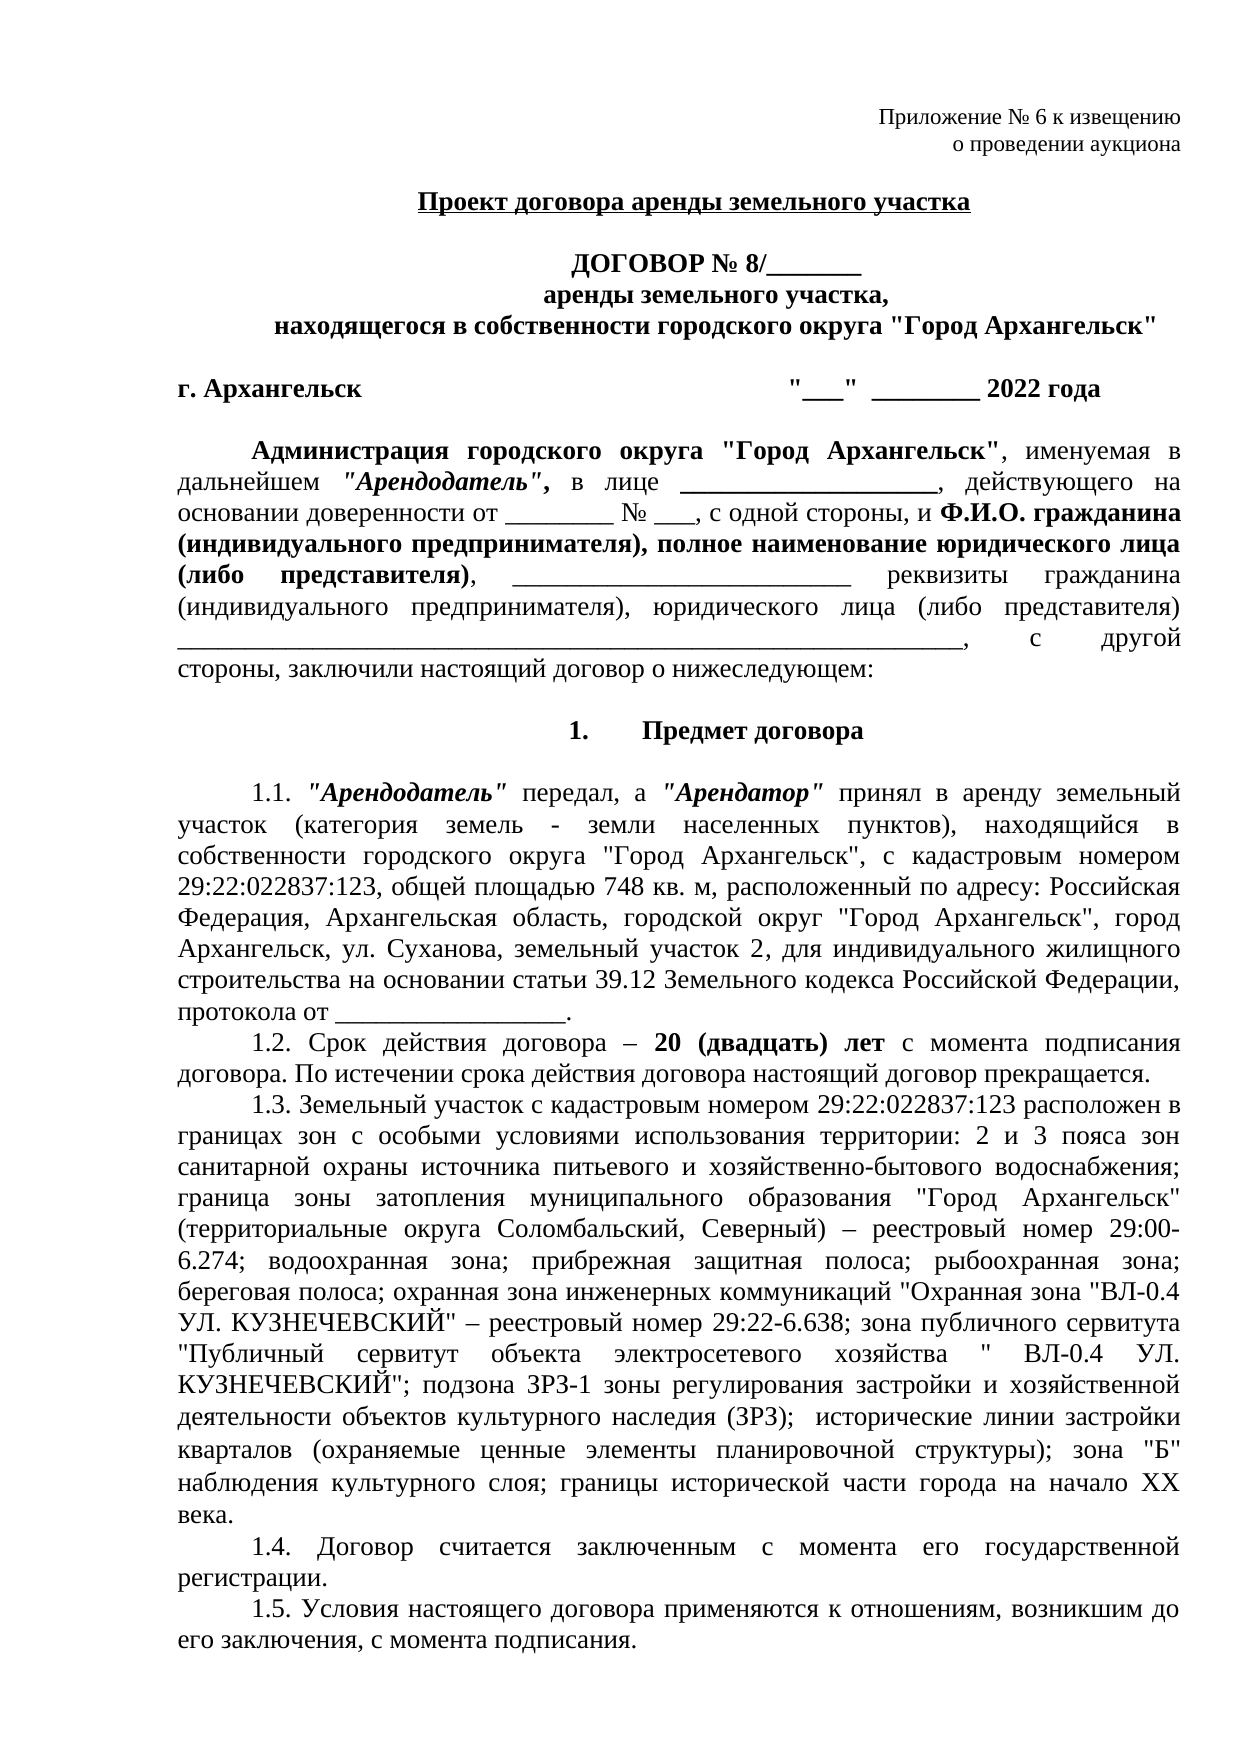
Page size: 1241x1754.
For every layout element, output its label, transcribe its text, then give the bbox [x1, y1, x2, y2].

text 1.2. Срок действия договора – 20 (двадцать) лет с момента подписания договора. По истечении срока действия договора настоящий договор прекращается. [177, 1026, 1181, 1088]
text Проект договора аренды земельного участка [177, 185, 1181, 216]
list Предмет договора [177, 714, 1181, 745]
text ДОГОВОР № 8/_______ [177, 247, 1181, 278]
text находящегося в собственности городского округа "Город Архангельск" [177, 309, 1181, 341]
text 1.5. Условия настоящего договора применяются к отношениям, возникшим до его заключения, с момента подписания. [177, 1592, 1181, 1654]
text г. Архангельск "___" ________ 2022 года [177, 372, 1181, 403]
text аренды земельного участка, [177, 278, 1181, 309]
text 1.4. Договор считается заключенным с момента его государственной регистрации. [177, 1530, 1181, 1592]
text о проведении аукциона [177, 130, 1181, 156]
text Приложение № 6 к извещению [177, 103, 1181, 130]
text Администрация городского округа "Город Архангельск", именуемая в дальнейшем "Арендодатель", в лице ___________________, действующего на основании доверенности от ________ № ___, с одной стороны, и Ф.И.О. гражданина (индивидуального предпринимателя), полное наименование юридического лица (либо представителя), _________________________ реквизиты гражданина (индивидуального предпринимателя), юридического лица (либо представителя) __________________________________________________________, с другой стороны, заключили настоящий договор о нижеследующем: [177, 434, 1181, 683]
text 1.1. "Арендодатель" передал, а "Арендатор" принял в аренду земельный участок (категория земель - земли населенных пунктов), находящийся в собственности городского округа "Город Архангельск", с кадастровым номером 29:22:022837:123, общей площадью 748 кв. м, расположенный по адресу: Российская Федерация, Архангельская область, городской округ "Город Архангельск", город Архангельск, ул. Суханова, земельный участок 2, для индивидуального жилищного строительства на основании статьи 39.12 Земельного кодекса Российской Федерации, протокола от _________________. [177, 777, 1181, 1026]
text 1.3. Земельный участок с кадастровым номером 29:22:022837:123 расположен в границах зон с особыми условиями использования территории: 2 и 3 пояса зон санитарной охраны источника питьевого и хозяйственно-бытового водоснабжения; граница зоны затопления муниципального образования "Город Архангельск" (территориальные округа Соломбальский, Северный) – реестровый номер 29:00-6.274; водоохранная зона; прибрежная защитная полоса; рыбоохранная зона; береговая полоса; охранная зона инженерных коммуникаций "Охранная зона "ВЛ-0.4 УЛ. КУЗНЕЧЕВСКИЙ" – реестровый номер 29:22-6.638; зона публичного сервитута "Публичный сервитут объекта электросетевого хозяйства " ВЛ-0.4 УЛ. КУЗНЕЧЕВСКИЙ"; подзона ЗРЗ-1 зоны регулирования застройки и хозяйственной деятельности объектов культурного наследия (ЗРЗ); исторические линии застройки кварталов (охраняемые ценные элементы планировочной структуры); зона "Б" наблюдения культурного слоя; границы исторической части города на начало ХХ века. [177, 1088, 1181, 1530]
